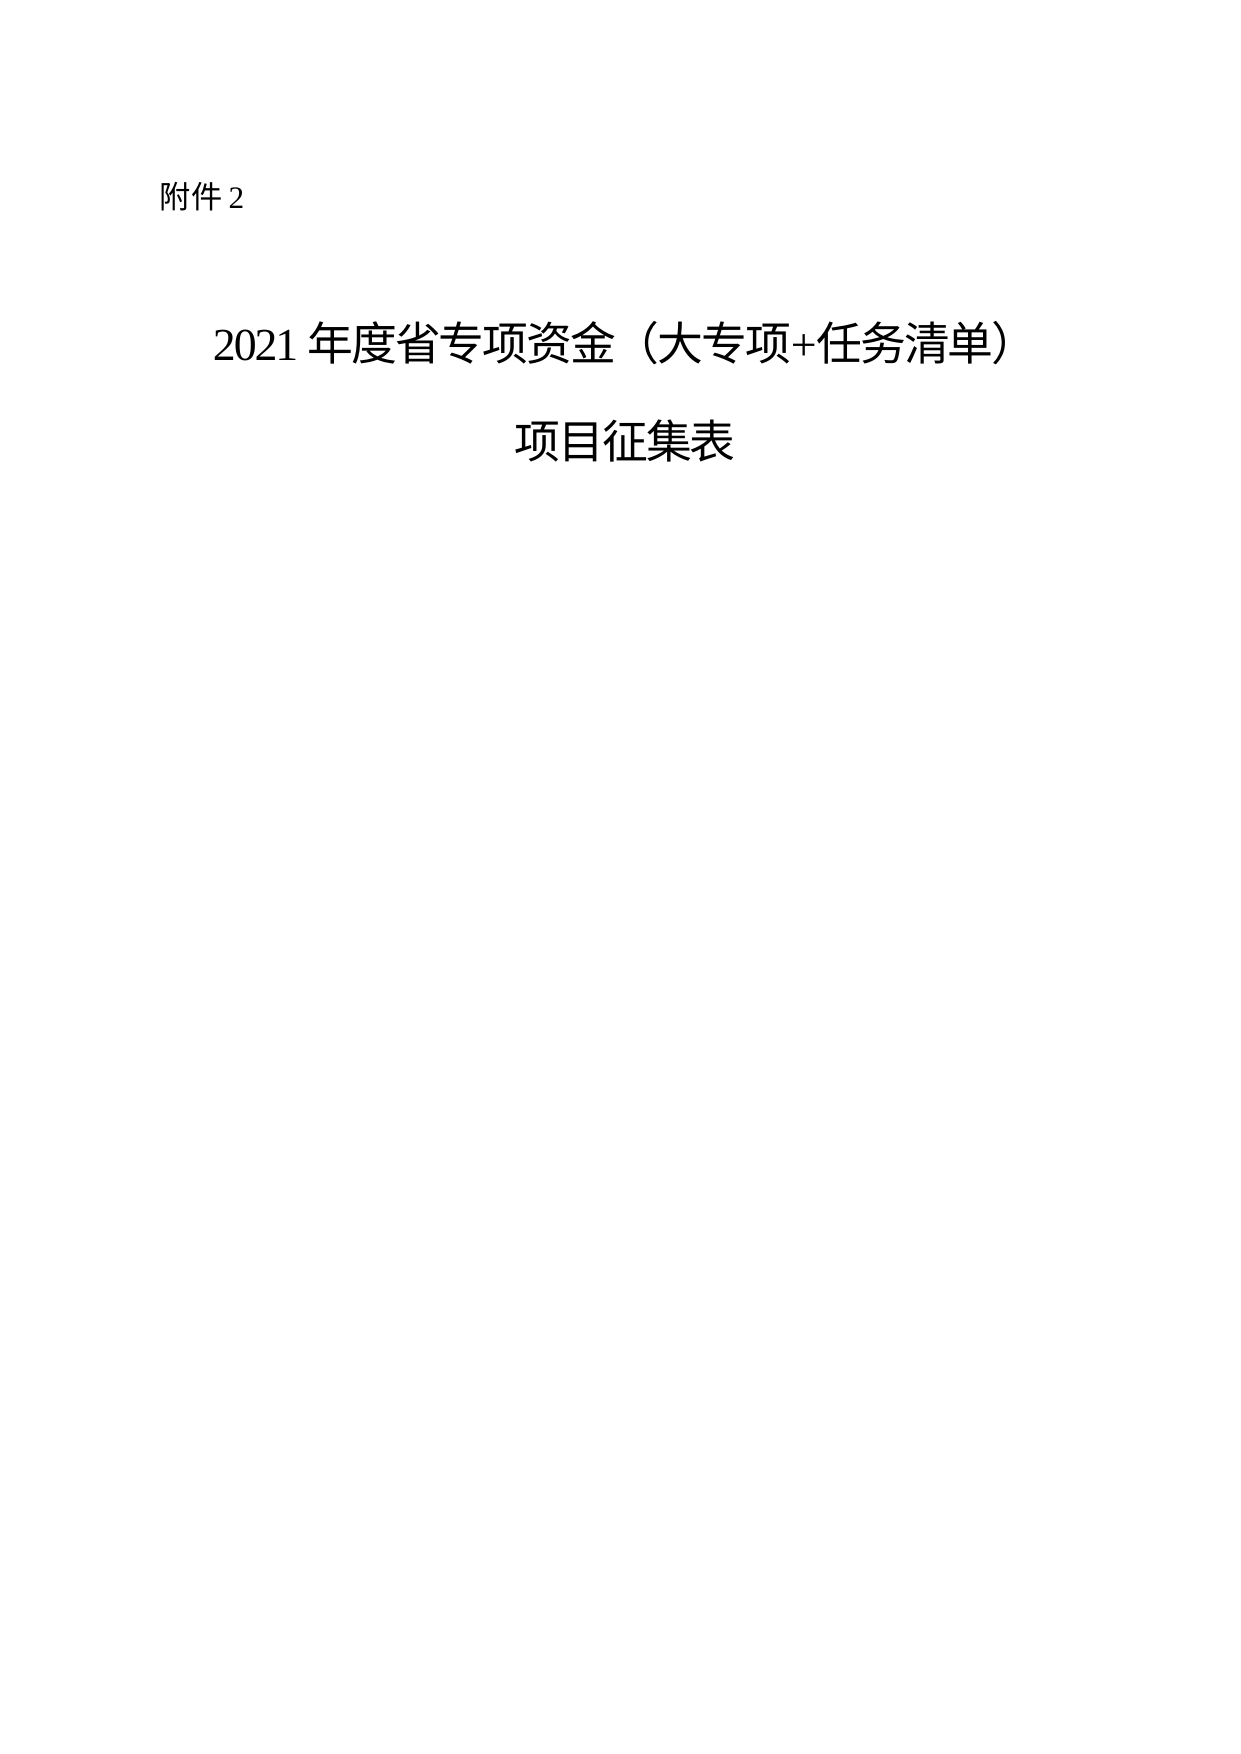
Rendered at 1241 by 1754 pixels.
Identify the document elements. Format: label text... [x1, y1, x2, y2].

text 附件2 [159, 162, 1092, 227]
text 2021年度省专项资金（大专项+任务清单） [159, 292, 1092, 389]
text 项目征集表 [159, 389, 1092, 487]
